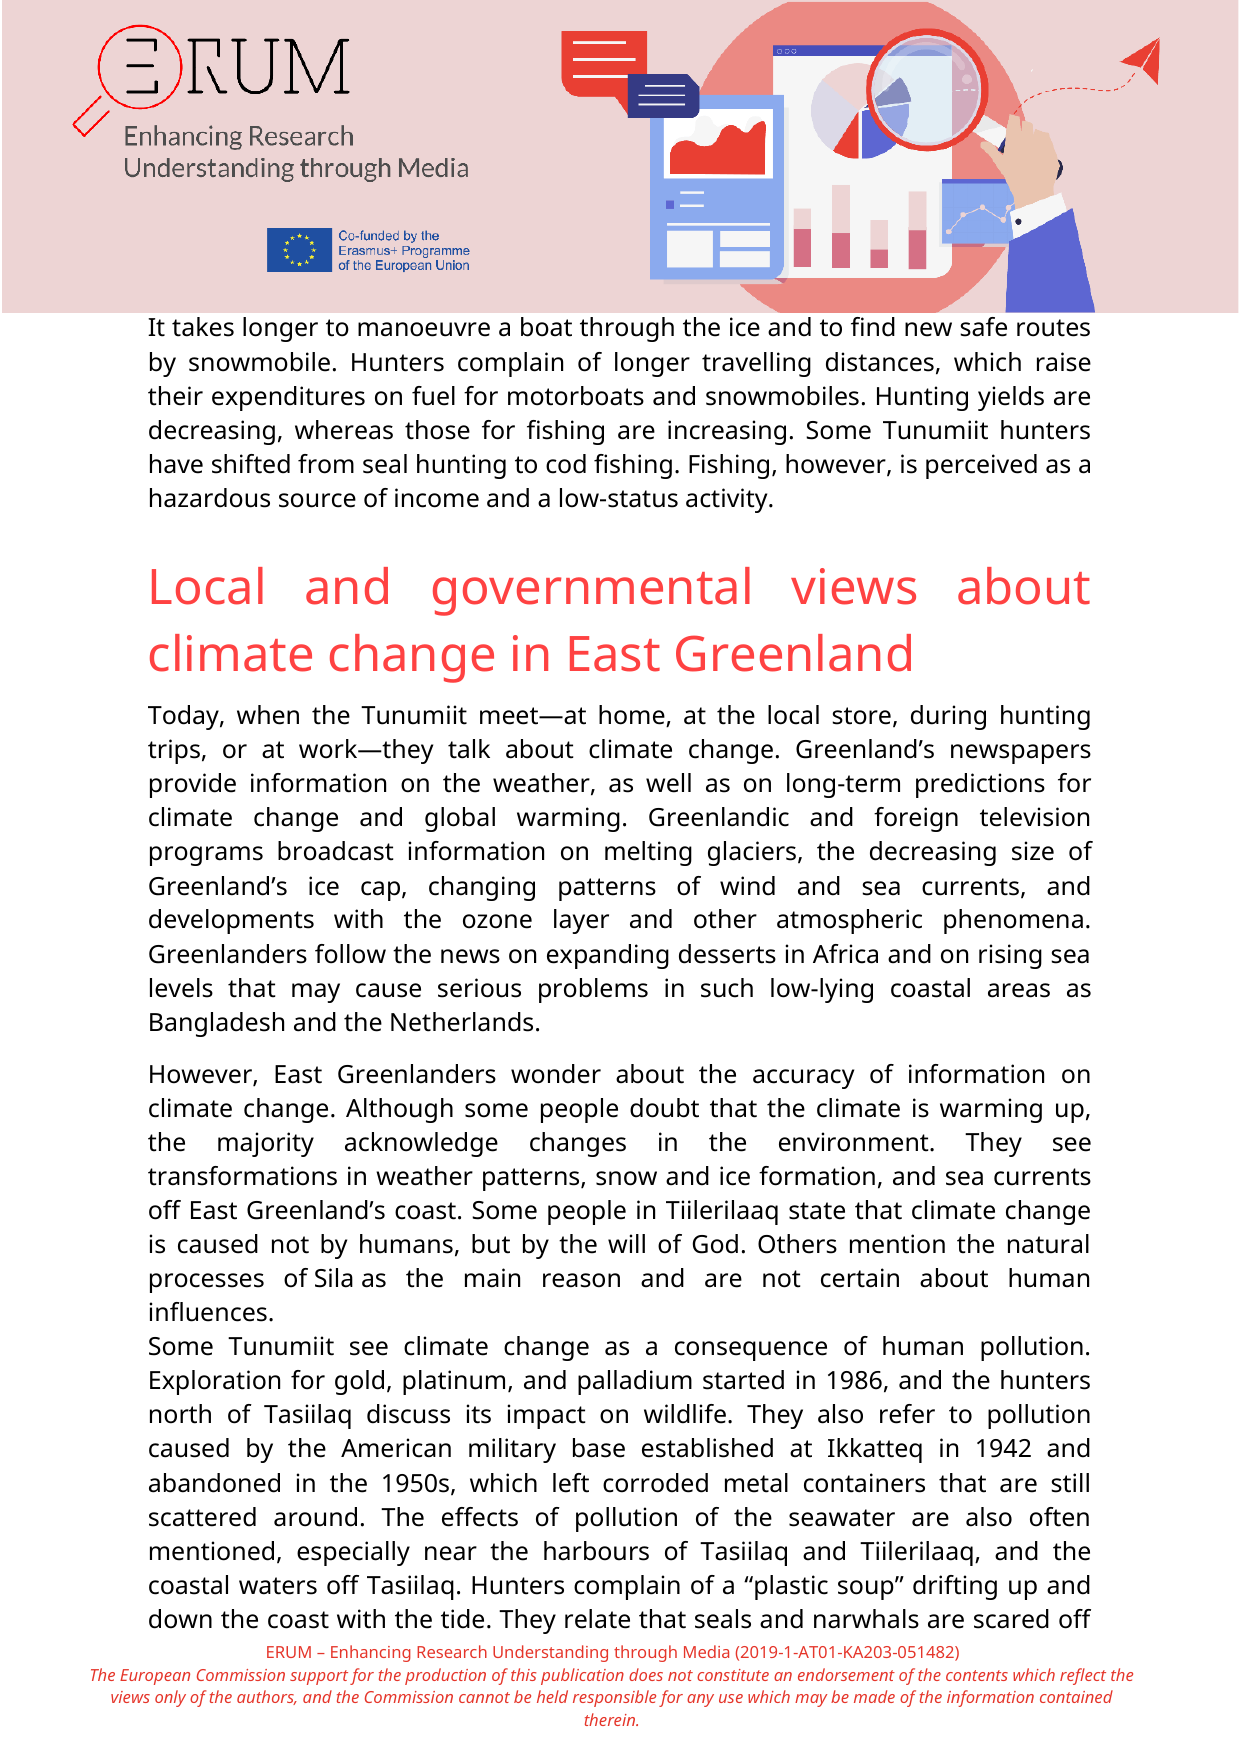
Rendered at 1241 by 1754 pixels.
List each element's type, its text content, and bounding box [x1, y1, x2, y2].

picture [0, 0, 1241, 313]
text However, East Greenlanders wonder about the accuracy of information on climate change. Although some people doubt that the climate is warming up, the majority acknowledge changes in the environment. They see transformations in weather patterns, snow and ice formation, and sea currents off East Greenland’s coast. Some people in Tiilerilaaq state that climate change is caused not by humans, but by the will of God. Others mention the natural processes of Sila as the main reason and are not certain about human influences. [148, 1056, 1093, 1329]
text Today, when the Tunumiit meet—at home, at the local store, during hunting trips, or at work—they talk about climate change. Greenland’s newspapers provide information on the weather, as well as on long-term predictions for climate change and global warming. Greenlandic and foreign television programs broadcast information on melting glaciers, the decreasing size of Greenland’s ice cap, changing patterns of wind and sea currents, and developments with the ozone layer and other atmospheric phenomena. Greenlanders follow the news on expanding desserts in Africa and on rising sea levels that may cause serious problems in such low-lying coastal areas as Bangladesh and the Netherlands. [148, 698, 1093, 1038]
text It takes longer to manoeuvre a boat through the ice and to find new safe routes by snowmobile. Hunters complain of longer travelling distances, which raise their expenditures on fuel for motorboats and snowmobiles. Hunting yields are decreasing, whereas those for fishing are increasing. Some Tunumiit hunters have shifted from seal hunting to cod fishing. Fishing, however, is perceived as a hazardous source of income and a low-status activity. [148, 310, 1093, 514]
subtitle Local and governmental views about climate change in East Greenland [148, 552, 1093, 685]
